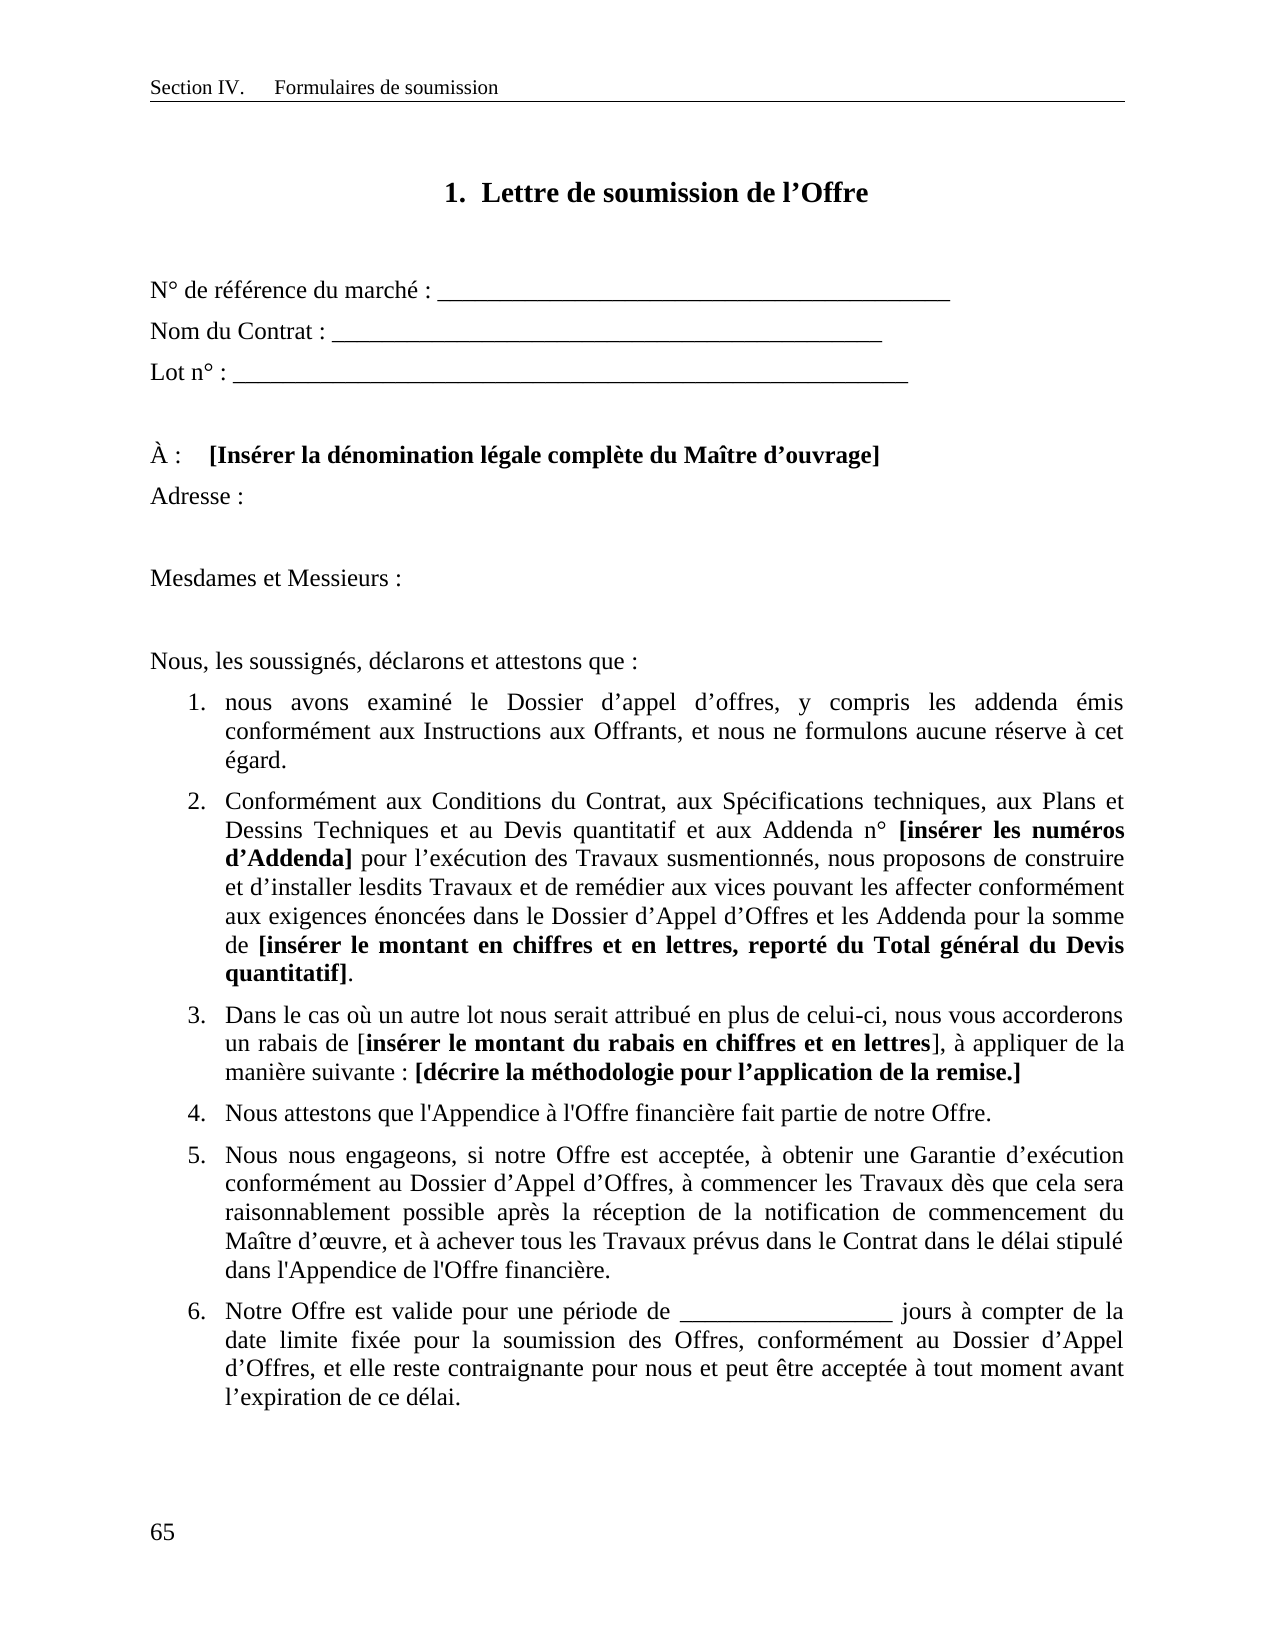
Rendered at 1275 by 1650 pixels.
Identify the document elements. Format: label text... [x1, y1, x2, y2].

list Nous attestons que l'Appendice à l'Offre financière fait partie de notre Offre. [187, 1098, 1125, 1127]
text Nom du Contrat : ____________________________________________ [150, 316, 1125, 345]
text Nous, les soussignés, déclarons et attestons que : [150, 646, 1125, 675]
subtitle Lettre de soumission de l’Offre [187, 175, 1125, 208]
text Mesdames et Messieurs : [150, 563, 1125, 592]
text À : [Insérer la dénomination légale complète du Maître d’ouvrage] [150, 440, 1125, 468]
text Lot n° : ______________________________________________________ [150, 357, 1125, 386]
text N° de référence du marché : _________________________________________ [150, 275, 1125, 303]
list nous avons examiné le Dossier d’appel d’offres, y compris les addenda émis conformément aux Instructions aux Offrants, et nous ne formulons aucune réserve à cet égard. [187, 687, 1125, 773]
text Adresse : [150, 481, 1125, 510]
list Conformément aux Conditions du Contrat, aux Spécifications techniques, aux Plans et Dessins Techniques et au Devis quantitatif et aux Addenda n° [insérer les numéros d’Addenda] pour l’exécution des Travaux susmentionnés, nous proposons de construire et d’installer lesdits Travaux et de remédier aux vices pouvant les affecter conformément aux exigences énoncées dans le Dossier d’Appel d’Offres et les Addenda pour la somme de [insérer le montant en chiffres et en lettres, reporté du Total général du Devis quantitatif]. [187, 786, 1125, 987]
list Dans le cas où un autre lot nous serait attribué en plus de celui-ci, nous vous accorderons un rabais de [insérer le montant du rabais en chiffres et en lettres], à appliquer de la manière suivante : [décrire la méthodologie pour l’application de la remise.] [187, 1000, 1125, 1086]
list Nous nous engageons, si notre Offre est acceptée, à obtenir une Garantie d’exécution conformément au Dossier d’Appel d’Offres, à commencer les Travaux dès que cela sera raisonnablement possible après la réception de la notification de commencement du Maître d’œuvre, et à achever tous les Travaux prévus dans le Contrat dans le délai stipulé dans l'Appendice de l'Offre financière. [187, 1140, 1125, 1283]
list Notre Offre est valide pour une période de _________________ jours à compter de la date limite fixée pour la soumission des Offres, conformément au Dossier d’Appel d’Offres, et elle reste contraignante pour nous et peut être acceptée à tout moment avant l’expiration de ce délai. [187, 1296, 1125, 1411]
